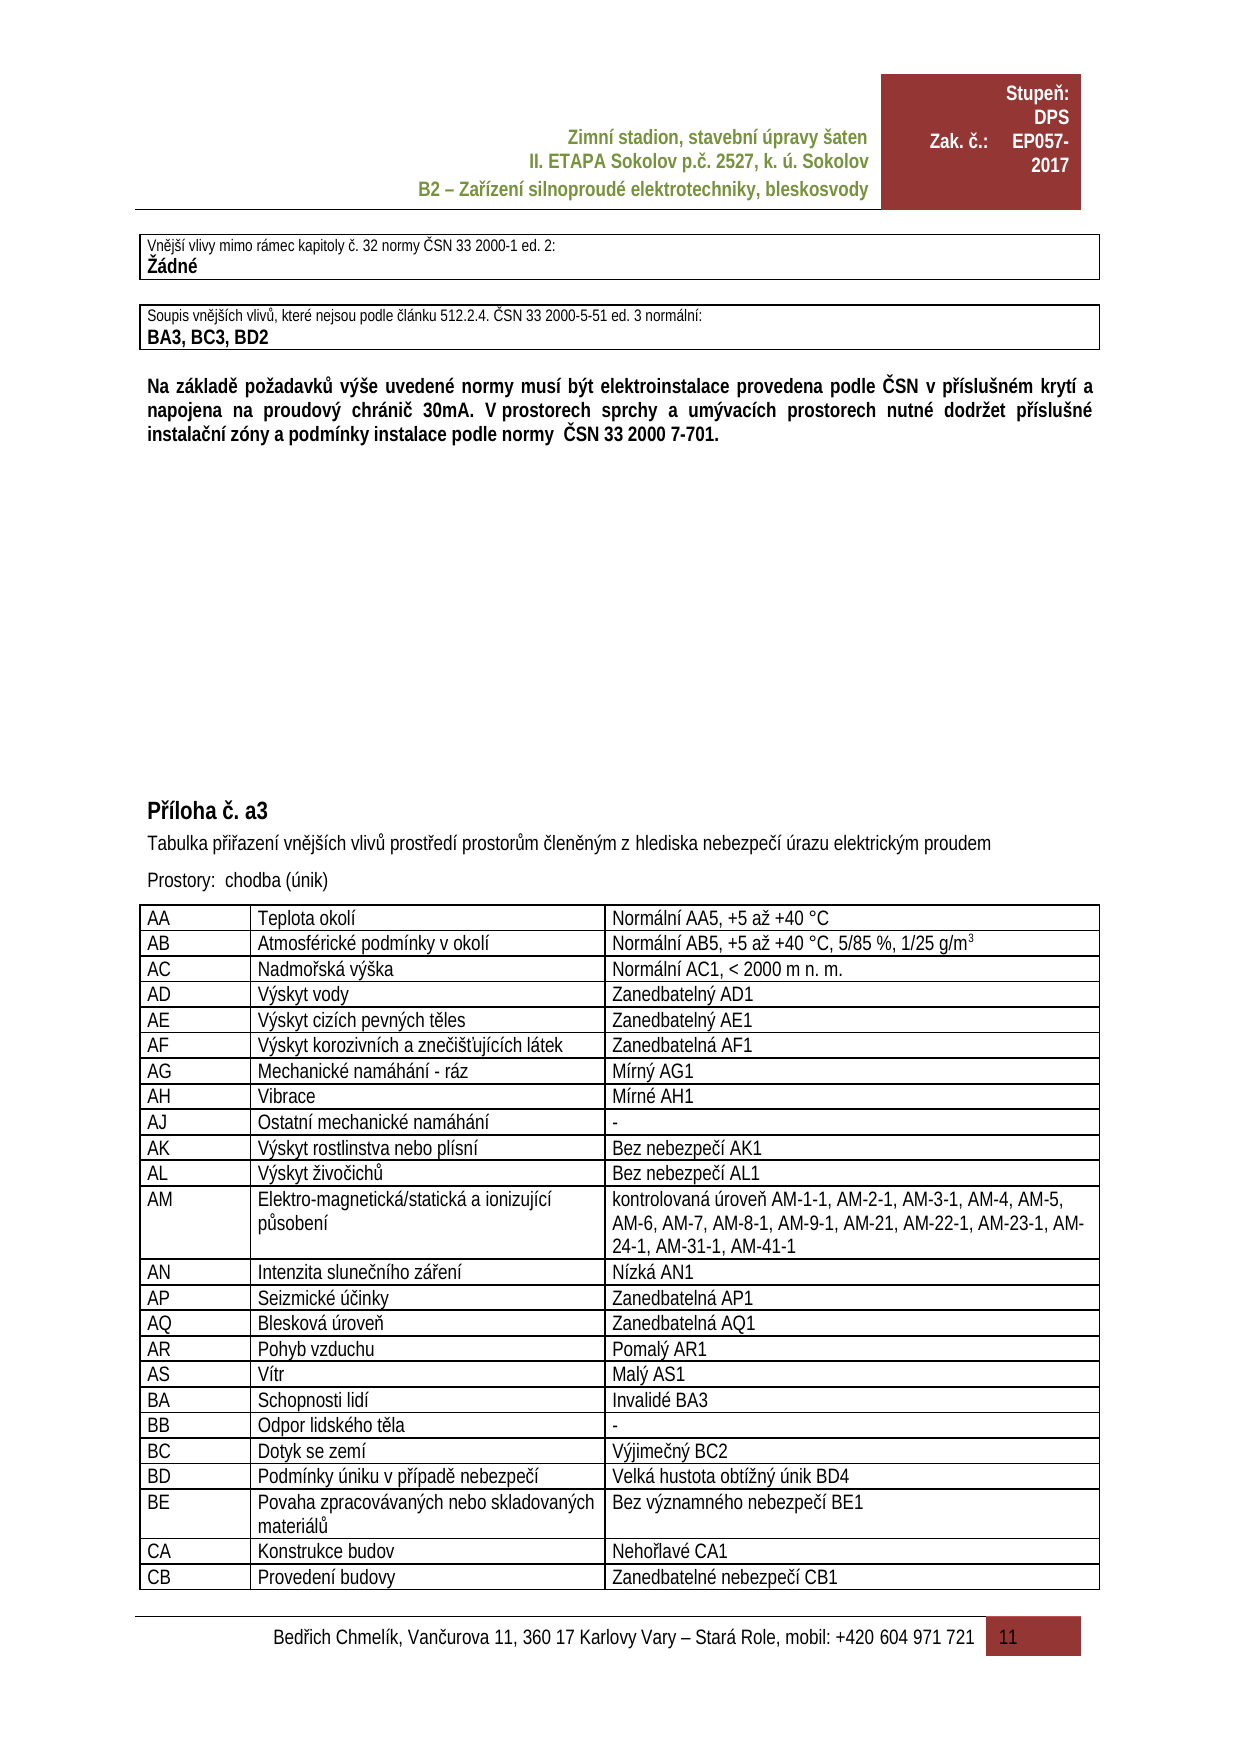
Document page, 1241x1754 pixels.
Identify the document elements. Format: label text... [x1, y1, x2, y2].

table_cell AK [141, 1136, 250, 1159]
table_cell Zanedbatelná AQ1 [606, 1311, 1099, 1335]
table_cell AS [141, 1362, 250, 1386]
text Tabulka přiřazení vnějších vlivů prostředí prostorům členěným z hlediska nebezpečí úrazu elektrickým proudem [147, 831, 1093, 855]
table_cell Zanedbatelný AD1 [606, 982, 1099, 1006]
table_cell Blesková úroveň [251, 1311, 604, 1335]
table_cell CB [141, 1565, 250, 1588]
table_cell - [606, 1413, 1099, 1437]
table_cell BB [141, 1413, 250, 1437]
table_cell Výskyt živočichů [251, 1161, 604, 1185]
table_header Soupis vnějších vlivů, které nejsou podle článku 512.2.4. ČSN 33 2000-5-51 ed. 3 normální: BA3, BC3, BD2 [141, 306, 1099, 349]
table_cell Intenzita slunečního záření [251, 1260, 604, 1284]
table_cell Bez nebezpečí AK1 [606, 1136, 1099, 1159]
table_cell BE [141, 1490, 250, 1537]
table_cell Mechanické namáhání - ráz [251, 1059, 604, 1083]
table_cell Atmosférické podmínky v okolí [251, 931, 604, 955]
table_cell Vibrace [251, 1085, 604, 1108]
table_cell Pomalý AR1 [606, 1337, 1099, 1360]
table_cell BC [141, 1439, 250, 1462]
table_cell AR [141, 1337, 250, 1360]
text Na základě požadavků výše uvedené normy musí být elektroinstalace provedena podle ČSN v příslušném krytí a napojena na proudový chránič 30mA. V prostorech sprchy a umývacích prostorech nutné dodržet příslušné instalační zóny a podmínky instalace podle normy ČSN 33 2000 7-701. [147, 374, 1093, 446]
table_cell BD [141, 1464, 250, 1488]
table_cell Normální AB5, +5 až +40 °C, 5/85 %, 1/25 g/m3 [606, 931, 1099, 955]
table_header AA [141, 906, 250, 930]
table_cell Mírné AH1 [606, 1085, 1099, 1108]
table_cell - [606, 1110, 1099, 1134]
table_header Normální AA5, +5 až +40 °C [606, 906, 1099, 930]
table_cell Velká hustota obtížný únik BD4 [606, 1464, 1099, 1488]
table_cell Schopnosti lidí [251, 1388, 604, 1411]
table_cell Výjimečný BC2 [606, 1439, 1099, 1462]
table_cell AB [141, 931, 250, 955]
table_cell AF [141, 1033, 250, 1057]
table_cell AJ [141, 1110, 250, 1134]
table_cell Zanedbatelné nebezpečí CB1 [606, 1565, 1099, 1588]
table_cell Ostatní mechanické namáhání [251, 1110, 604, 1134]
text Prostory: chodba (únik) [147, 868, 1093, 892]
table_cell Výskyt vody [251, 982, 604, 1006]
subtitle Příloha č. a3 [147, 796, 1093, 825]
table_cell Bez významného nebezpečí BE1 [606, 1490, 1099, 1537]
table_cell AG [141, 1059, 250, 1083]
table_cell AC [141, 957, 250, 981]
table_cell AE [141, 1008, 250, 1032]
table_cell Provedení budovy [251, 1565, 604, 1588]
table_cell Zanedbatelná AP1 [606, 1286, 1099, 1309]
table_cell Invalidé BA3 [606, 1388, 1099, 1411]
table_cell Malý AS1 [606, 1362, 1099, 1386]
table_cell Odpor lidského těla [251, 1413, 604, 1437]
table_cell Vítr [251, 1362, 604, 1386]
table_cell Mírný AG1 [606, 1059, 1099, 1083]
table_cell AD [141, 982, 250, 1006]
table_cell AH [141, 1085, 250, 1108]
table_cell Normální AC1, < 2000 m n. m. [606, 957, 1099, 981]
table_cell AM [141, 1187, 250, 1258]
table_cell Povaha zpracovávaných nebo skladovaných materiálů [251, 1490, 604, 1537]
table_cell kontrolovaná úroveň AM-1-1, AM-2-1, AM-3-1, AM-4, AM-5, AM-6, AM-7, AM-8-1, AM-9-1, AM-21, AM-22-1, AM-23-1, AM-24-1, AM-31-1, AM-41-1 [606, 1187, 1099, 1258]
table_cell Výskyt rostlinstva nebo plísní [251, 1136, 604, 1159]
table_cell Podmínky úniku v případě nebezpečí [251, 1464, 604, 1488]
table_cell Zanedbatelná AF1 [606, 1033, 1099, 1057]
table_cell Dotyk se zemí [251, 1439, 604, 1462]
table_cell Zanedbatelný AE1 [606, 1008, 1099, 1032]
table_cell AQ [141, 1311, 250, 1335]
table_cell Bez nebezpečí AL1 [606, 1161, 1099, 1185]
table_cell AP [141, 1286, 250, 1309]
table_cell BA [141, 1388, 250, 1411]
table_cell Nehořlavé CA1 [606, 1539, 1099, 1563]
table_cell Výskyt korozivních a znečišťujících látek [251, 1033, 604, 1057]
table_cell AN [141, 1260, 250, 1284]
table_cell AL [141, 1161, 250, 1185]
table_header Teplota okolí [251, 906, 604, 930]
table_cell Seizmické účinky [251, 1286, 604, 1309]
table_header Vnější vlivy mimo rámec kapitoly č. 32 normy ČSN 33 2000-1 ed. 2: Žádné [141, 235, 1099, 278]
table_cell Konstrukce budov [251, 1539, 604, 1563]
table_cell Nadmořská výška [251, 957, 604, 981]
table_cell CA [141, 1539, 250, 1563]
table_cell Pohyb vzduchu [251, 1337, 604, 1360]
table_cell Nízká AN1 [606, 1260, 1099, 1284]
table_cell Elektro-magnetická/statická a ionizující působení [251, 1187, 604, 1258]
table_cell Výskyt cizích pevných těles [251, 1008, 604, 1032]
